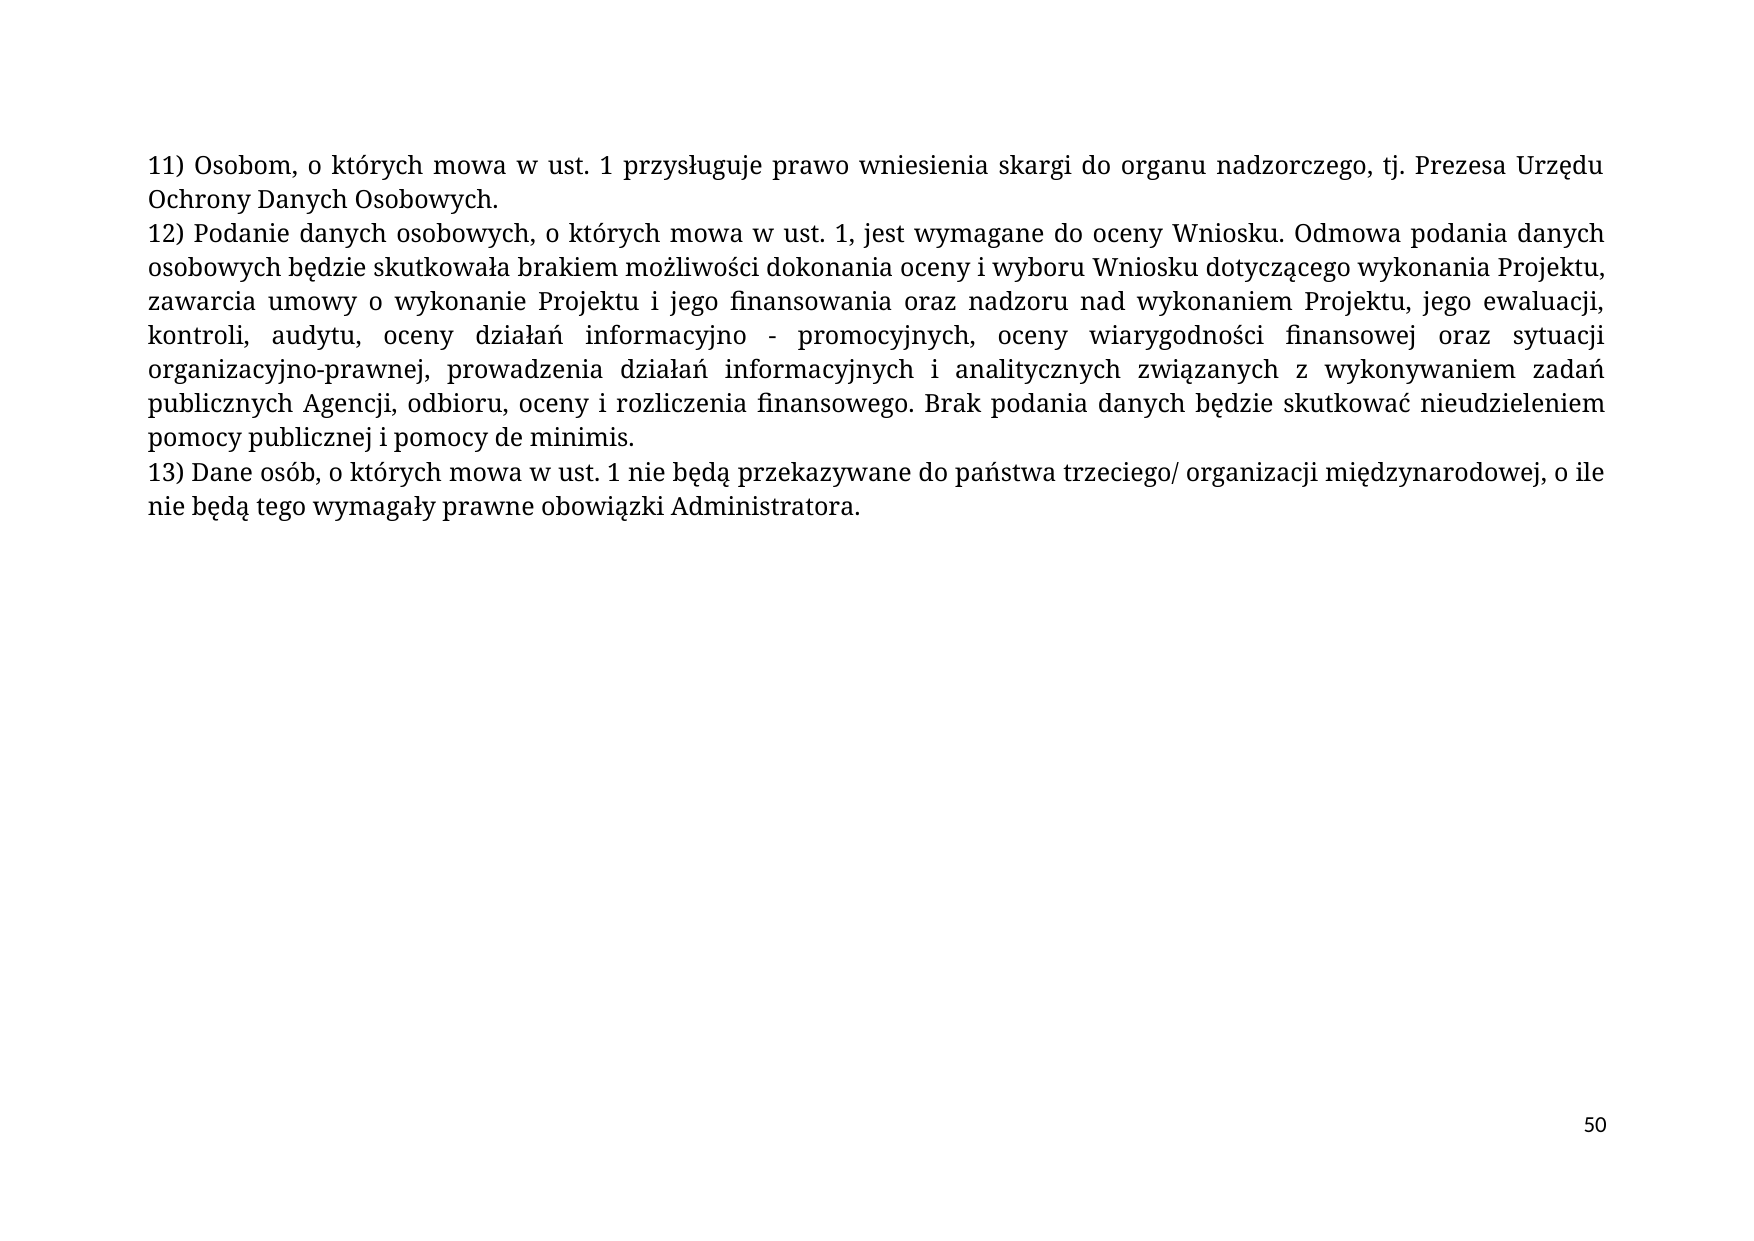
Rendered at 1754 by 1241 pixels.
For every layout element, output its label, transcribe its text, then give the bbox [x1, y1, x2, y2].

text 11) Osobom, o których mowa w ust. 1 przysługuje prawo wniesienia skargi do organu nadzorczego, tj. Prezesa Urzędu Ochrony Danych Osobowych. [148, 148, 1606, 216]
text 12) Podanie danych osobowych, o których mowa w ust. 1, jest wymagane do oceny Wniosku. Odmowa podania danych osobowych będzie skutkowała brakiem możliwości dokonania oceny i wyboru Wniosku dotyczącego wykonania Projektu, zawarcia umowy o wykonanie Projektu i jego finansowania oraz nadzoru nad wykonaniem Projektu, jego ewaluacji, kontroli, audytu, oceny działań informacyjno - promocyjnych, oceny wiarygodności finansowej oraz sytuacji organizacyjno-prawnej, prowadzenia działań informacyjnych i analitycznych związanych z wykonywaniem zadań publicznych Agencji, odbioru, oceny i rozliczenia finansowego. Brak podania danych będzie skutkować nieudzieleniem pomocy publicznej i pomocy de minimis. [148, 216, 1606, 454]
text 13) Dane osób, o których mowa w ust. 1 nie będą przekazywane do państwa trzeciego/ organizacji międzynarodowej, o ile nie będą tego wymagały prawne obowiązki Administratora. [148, 454, 1606, 522]
